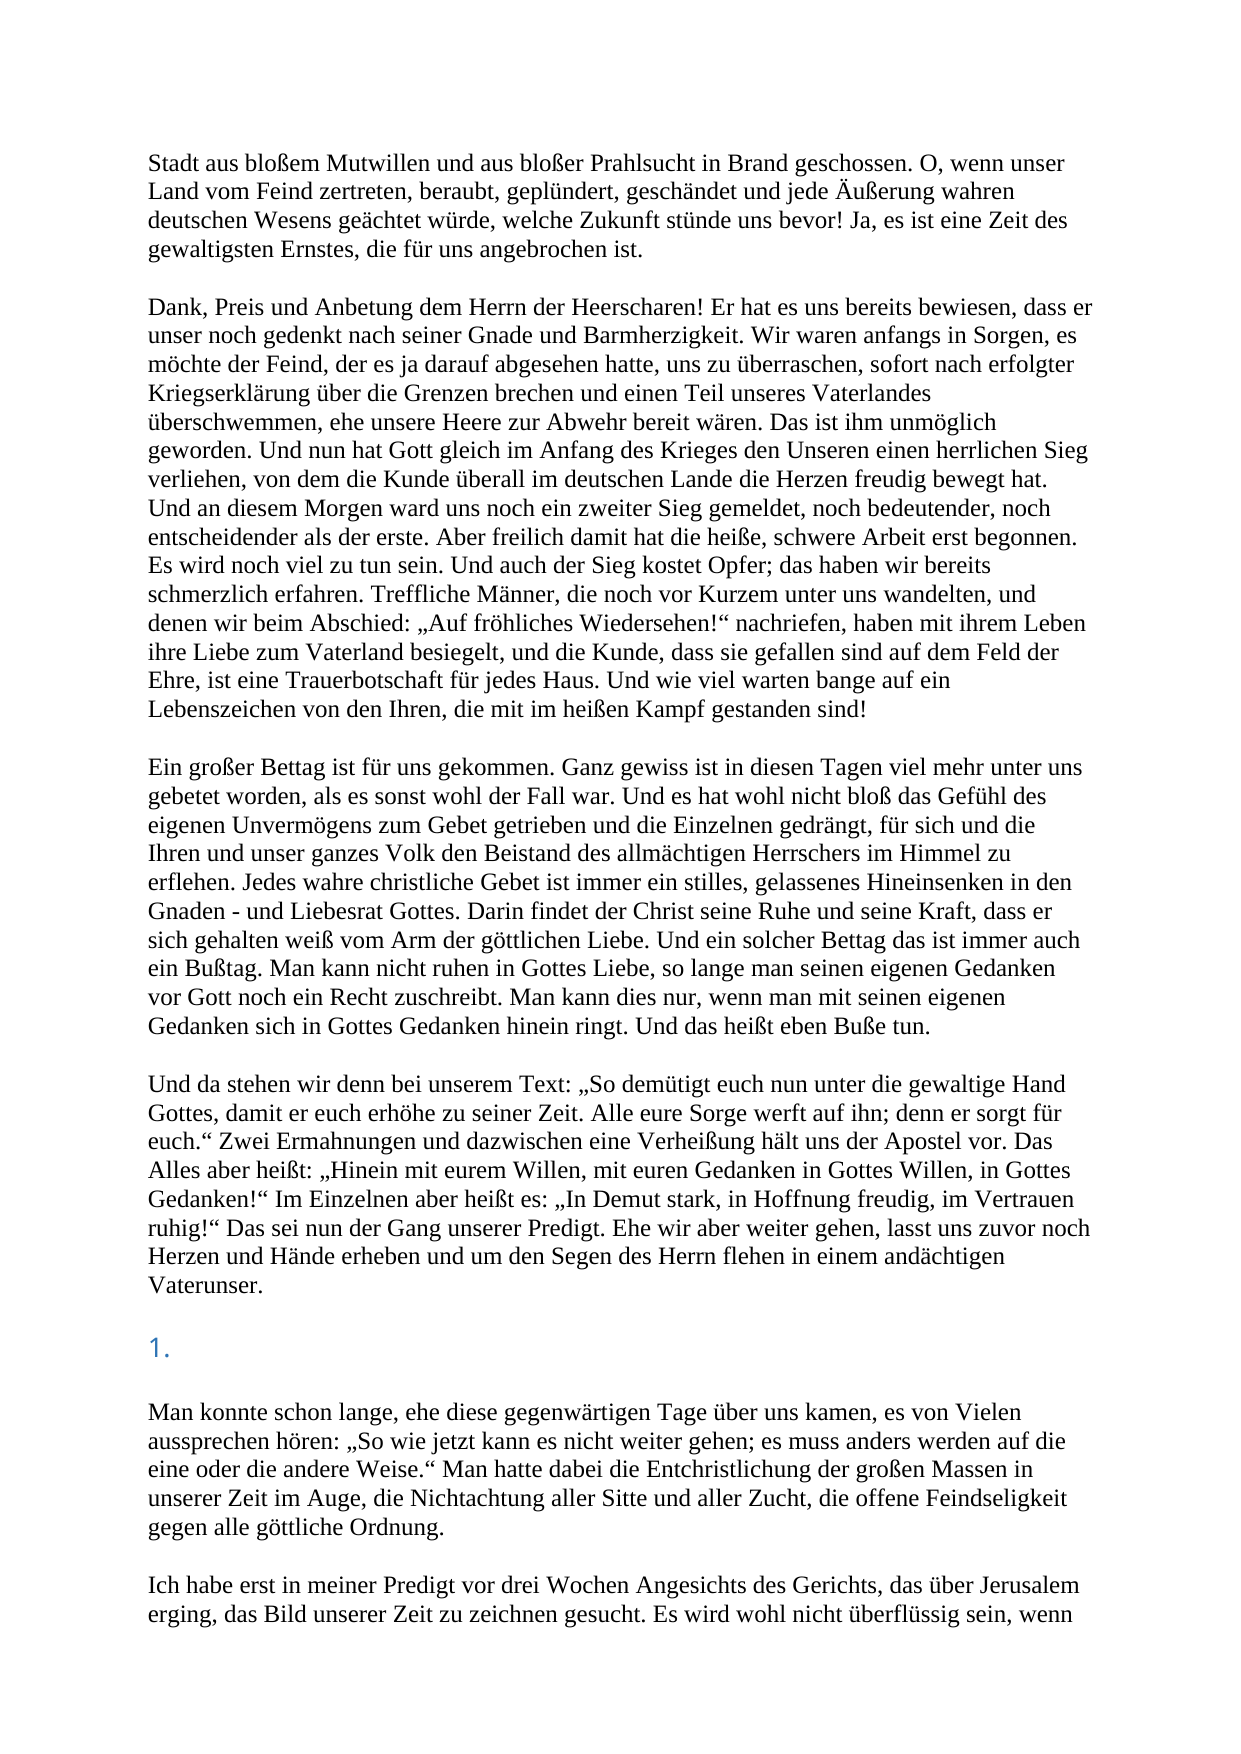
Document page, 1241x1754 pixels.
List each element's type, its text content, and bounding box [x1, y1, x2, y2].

text Man konnte schon lange, ehe diese gegenwärtigen Tage über uns kamen, es von Vielen aussprechen hören: „So wie jetzt kann es nicht weiter gehen; es muss anders werden auf die eine oder die andere Weise.“ Man hatte dabei die Entchristlichung der großen Massen in unserer Zeit im Auge, die Nichtachtung aller Sitte und aller Zucht, die offene Feindseligkeit gegen alle göttliche Ordnung. [148, 1397, 1093, 1541]
text Und da stehen wir denn bei unserem Text: „So demütigt euch nun unter die gewaltige Hand Gottes, damit er euch erhöhe zu seiner Zeit. Alle eure Sorge werft auf ihn; denn er sorgt für euch.“ Zwei Ermahnungen und dazwischen eine Verheißung hält uns der Apostel vor. Das Alles aber heißt: „Hinein mit eurem Willen, mit euren Gedanken in Gottes Willen, in Gottes Gedanken!“ Im Einzelnen aber heißt es: „In Demut stark, in Hoffnung freudig, im Vertrauen ruhig!“ Das sei nun der Gang unserer Predigt. Ehe wir aber weiter gehen, lasst uns zuvor noch Herzen und Hände erheben und um den Segen des Herrn flehen in einem andächtigen Vaterunser. [148, 1069, 1093, 1299]
text Dank, Preis und Anbetung dem Herrn der Heerscharen! Er hat es uns bereits bewiesen, dass er unser noch gedenkt nach seiner Gnade und Barmherzigkeit. Wir waren anfangs in Sorgen, es möchte der Feind, der es ja darauf abgesehen hatte, uns zu überraschen, sofort nach erfolgter Kriegserklärung über die Grenzen brechen und einen Teil unseres Vaterlandes überschwemmen, ehe unsere Heere zur Abwehr bereit wären. Das ist ihm unmöglich geworden. Und nun hat Gott gleich im Anfang des Krieges den Unseren einen herrlichen Sieg verliehen, von dem die Kunde überall im deutschen Lande die Herzen freudig bewegt hat. Und an diesem Morgen ward uns noch ein zweiter Sieg gemeldet, noch bedeutender, noch entscheidender als der erste. Aber freilich damit hat die heiße, schwere Arbeit erst begonnen. Es wird noch viel zu tun sein. Und auch der Sieg kostet Opfer; das haben wir bereits schmerzlich erfahren. Treffliche Männer, die noch vor Kurzem unter uns wandelten, und denen wir beim Abschied: „Auf fröhliches Wiedersehen!“ nachriefen, haben mit ihrem Leben ihre Liebe zum Vaterland besiegelt, und die Kunde, dass sie gefallen sind auf dem Feld der Ehre, ist eine Trauerbotschaft für jedes Haus. Und wie viel warten bange auf ein Lebenszeichen von den Ihren, die mit im heißen Kampf gestanden sind! [148, 292, 1093, 723]
subtitle 1. [148, 1328, 1093, 1365]
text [148, 1570, 1093, 1627]
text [148, 148, 1093, 263]
text Ein großer Bettag ist für uns gekommen. Ganz gewiss ist in diesen Tagen viel mehr unter uns gebetet worden, als es sonst wohl der Fall war. Und es hat wohl nicht bloß das Gefühl des eigenen Unvermögens zum Gebet getrieben und die Einzelnen gedrängt, für sich und die Ihren und unser ganzes Volk den Beistand des allmächtigen Herrschers im Himmel zu erflehen. Jedes wahre christliche Gebet ist immer ein stilles, gelassenes Hineinsenken in den Gnaden - und Liebesrat Gottes. Darin findet der Christ seine Ruhe und seine Kraft, dass er sich gehalten weiß vom Arm der göttlichen Liebe. Und ein solcher Bettag das ist immer auch ein Bußtag. Man kann nicht ruhen in Gottes Liebe, so lange man seinen eigenen Gedanken vor Gott noch ein Recht zuschreibt. Man kann dies nur, wenn man mit seinen eigenen Gedanken sich in Gottes Gedanken hinein ringt. Und das heißt eben Buße tun. [148, 752, 1093, 1040]
